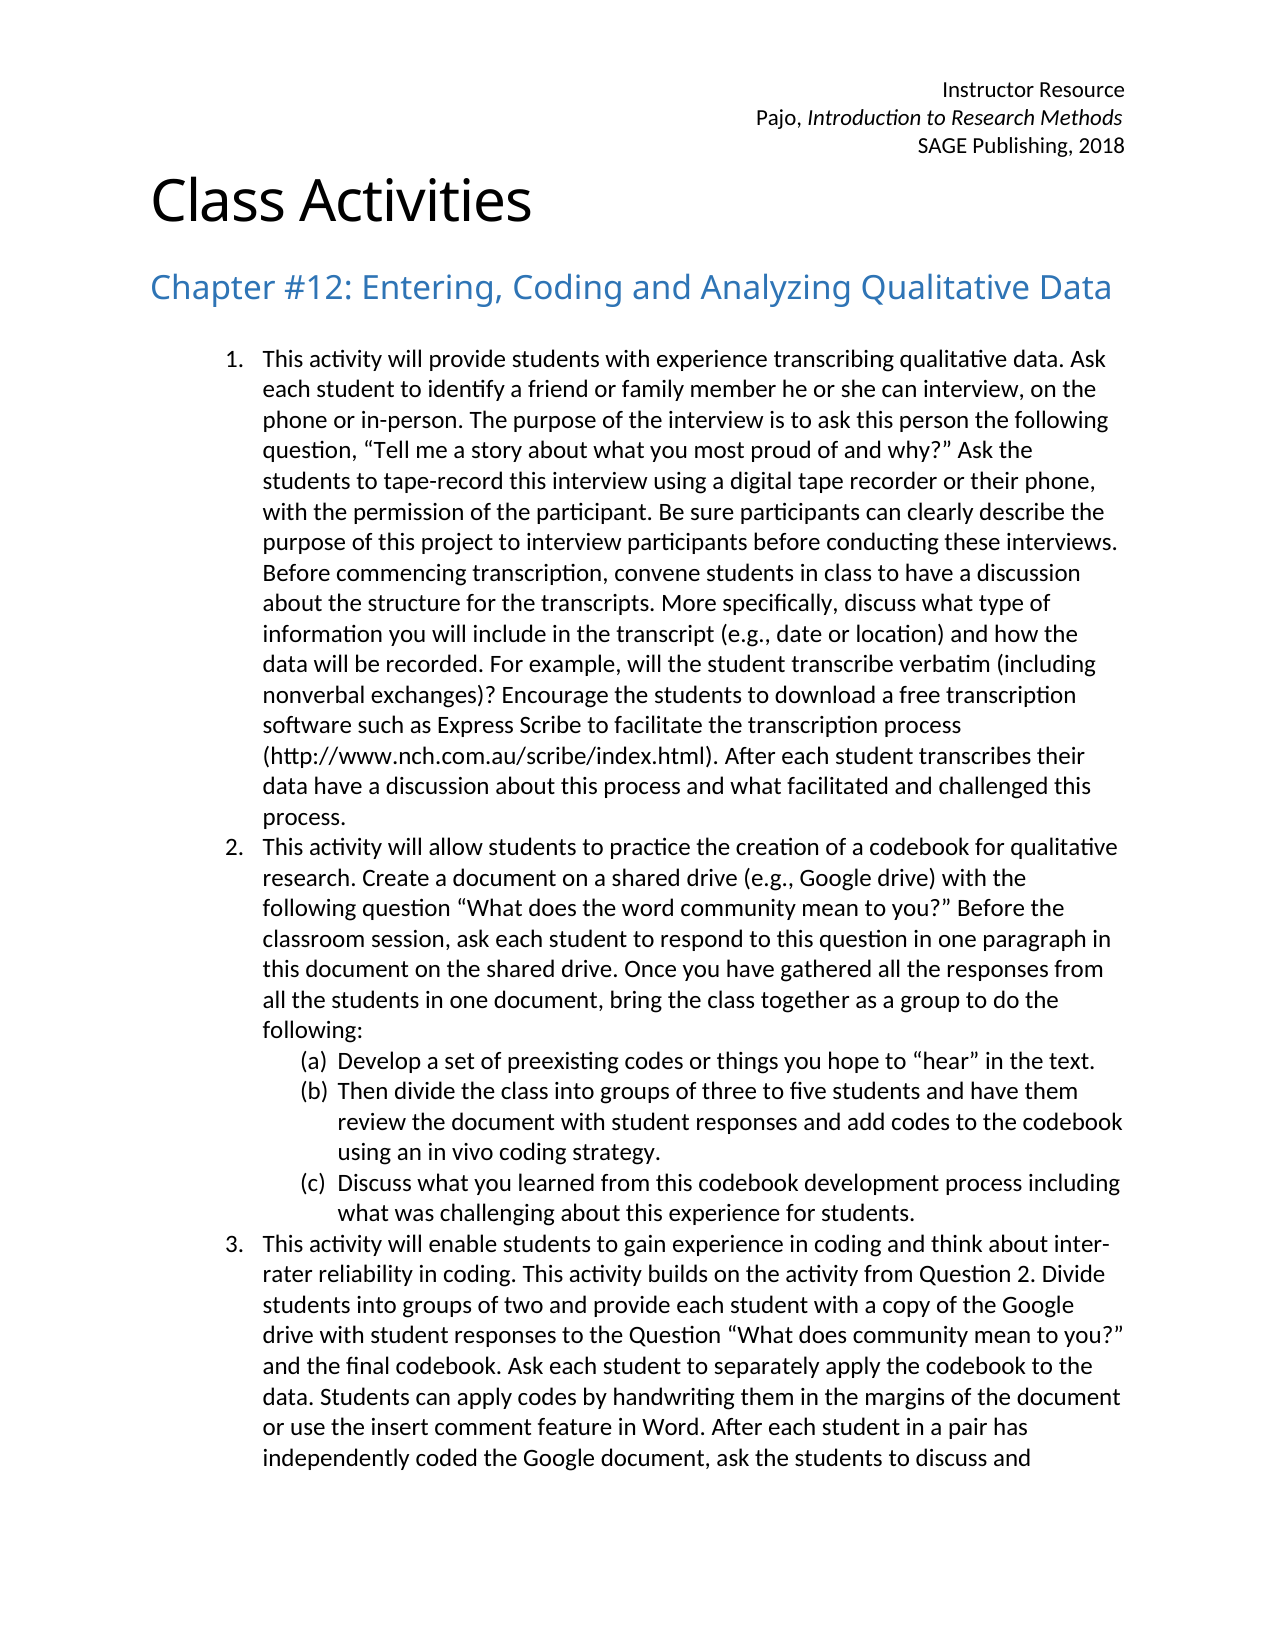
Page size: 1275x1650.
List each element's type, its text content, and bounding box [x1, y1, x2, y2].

list Then divide the class into groups of three to five students and have them review the document with student responses and add codes to the codebook using an in vivo coding strategy. [300, 1076, 1125, 1167]
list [225, 1228, 1125, 1472]
subtitle Chapter #12: Entering, Coding and Analyzing Qualitative Data [150, 263, 1125, 309]
title Class Activities [150, 159, 1125, 238]
list This activity will allow students to practice the creation of a codebook for qualitative research. Create a document on a shared drive (e.g., Google drive) with the following question “What does the word community mean to you?” Before the classroom session, ask each student to respond to this question in one paragraph in this document on the shared drive. Once you have gathered all the responses from all the students in one document, bring the class together as a group to do the following: [225, 831, 1125, 1045]
list This activity will provide students with experience transcribing qualitative data. Ask each student to identify a friend or family member he or she can interview, on the phone or in-person. The purpose of the interview is to ask this person the following question, “Tell me a story about what you most proud of and why?” Ask the students to tape-record this interview using a digital tape recorder or their phone, with the permission of the participant. Be sure participants can clearly describe the purpose of this project to interview participants before conducting these interviews. Before commencing transcription, convene students in class to have a discussion about the structure for the transcripts. More specifically, discuss what type of information you will include in the transcript (e.g., date or location) and how the data will be recorded. For example, will the student transcribe verbatim (including nonverbal exchanges)? Encourage the students to download a free transcription software such as Express Scribe to facilitate the transcription process (http://www.nch.com.au/scribe/index.html). After each student transcribes their data have a discussion about this process and what facilitated and challenged this process. [225, 343, 1125, 831]
list Discuss what you learned from this codebook development process including what was challenging about this experience for students. [300, 1167, 1125, 1228]
list Develop a set of preexisting codes or things you hope to “hear” in the text. [300, 1045, 1125, 1076]
